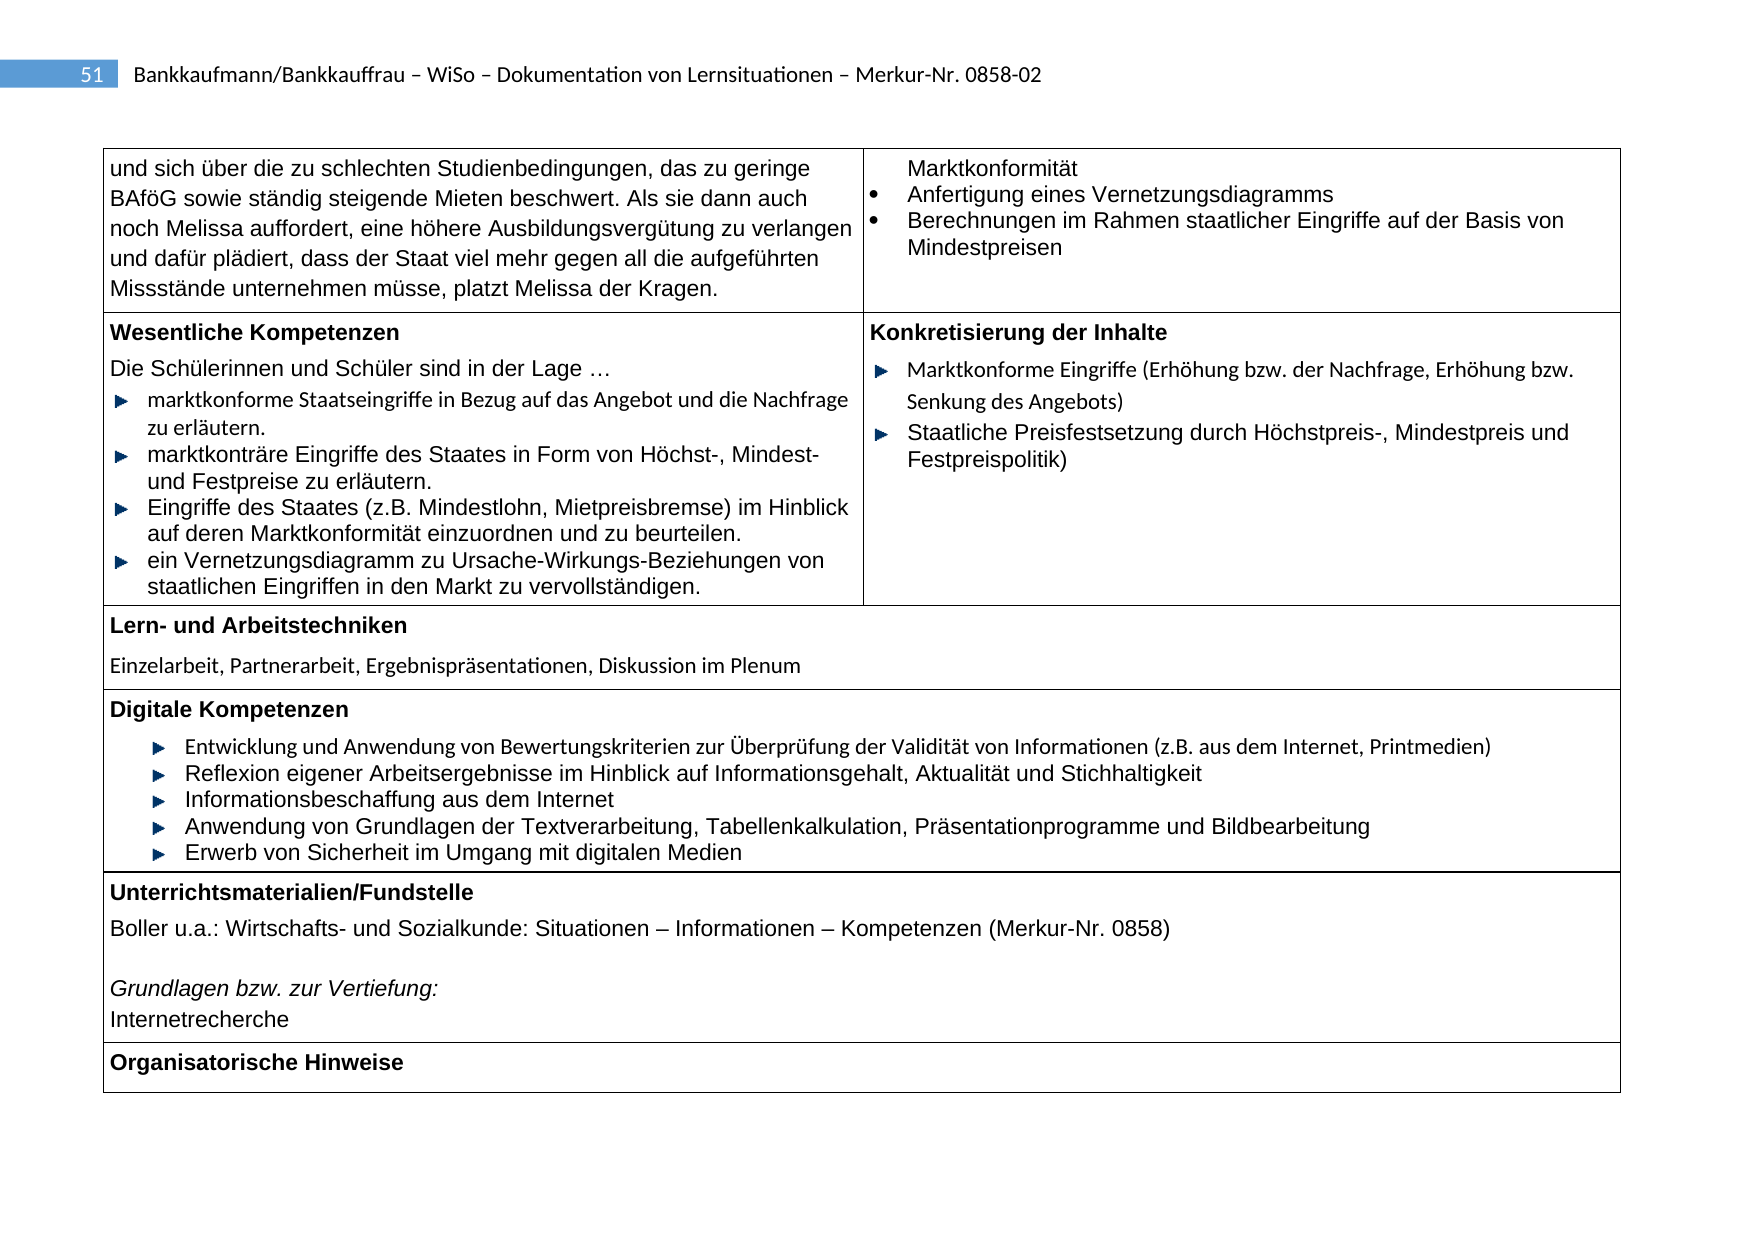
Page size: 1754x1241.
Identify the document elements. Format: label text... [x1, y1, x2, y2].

picture [148, 737, 165, 755]
table_cell Konkretisierung der Inhalte [864, 313, 1620, 605]
picture [110, 390, 128, 408]
table_cell Unterrichtsmaterialien/Fundstelle Boller u.a.: Wirtschafts- und Sozialkunde: Situationen – Informationen – Kompetenzen (Merkur-Nr. 0858) Grundlagen bzw. zur Vertiefung: Internetrecherche [104, 873, 1620, 1042]
picture [110, 498, 128, 516]
picture [148, 817, 165, 835]
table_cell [104, 149, 863, 312]
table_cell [864, 149, 1620, 312]
table_cell Lern- und Arbeitstechniken [104, 606, 1620, 689]
picture [870, 424, 888, 441]
picture [148, 791, 165, 808]
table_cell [104, 1043, 1620, 1092]
table_cell Digitale Kompetenzen [104, 690, 1620, 871]
picture [148, 844, 165, 861]
picture [870, 360, 888, 378]
picture [110, 551, 128, 569]
picture [110, 446, 128, 463]
table_cell Wesentliche Kompetenzen Die Schülerinnen und Schüler sind in der Lage … [104, 313, 863, 605]
picture [148, 765, 165, 782]
